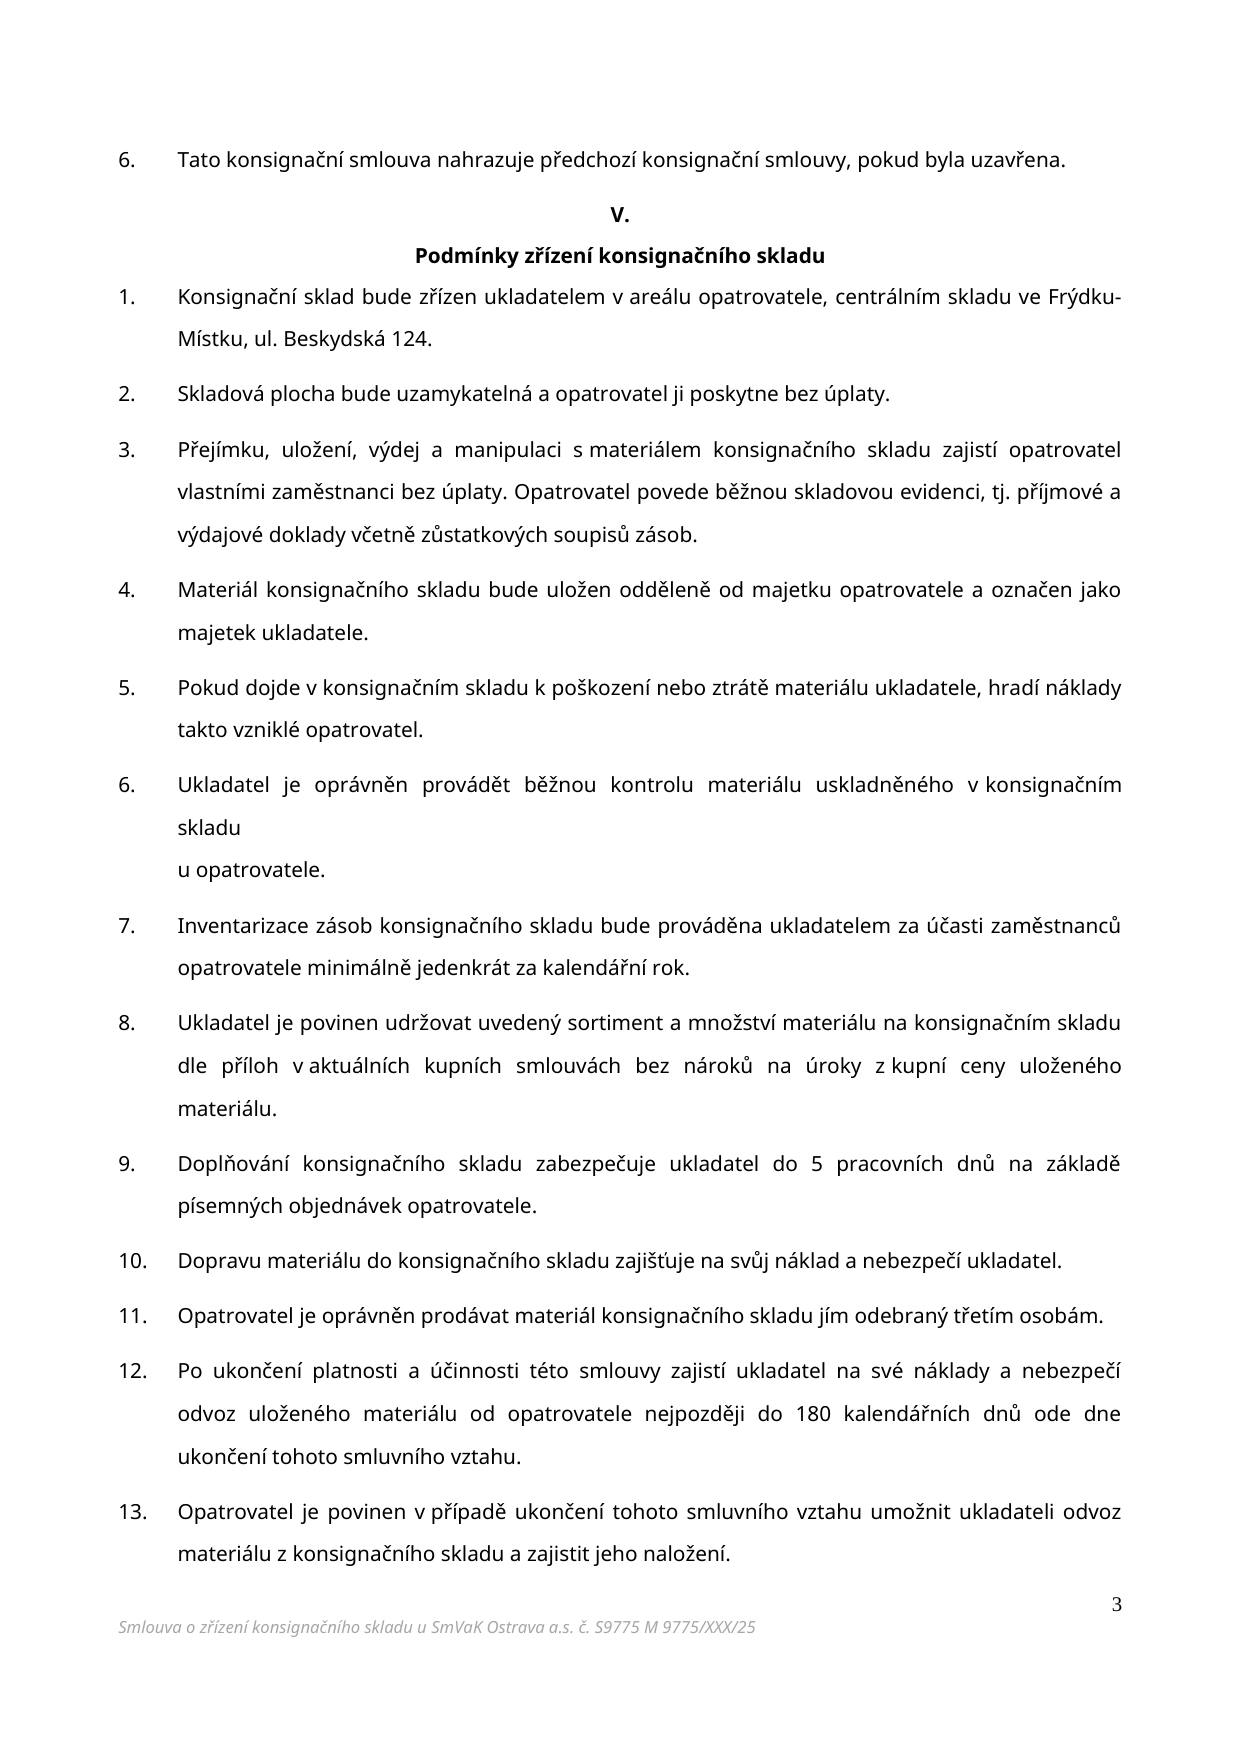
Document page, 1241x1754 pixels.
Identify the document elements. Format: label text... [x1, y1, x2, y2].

list Ukladatel je oprávněn provádět běžnou kontrolu materiálu uskladněného v konsignačním skladu u opatrovatele. [118, 770, 1122, 884]
text V. [118, 200, 1122, 228]
list Přejímku, uložení, výdej a manipulaci s materiálem konsignačního skladu zajistí opatrovatel vlastními zaměstnanci bez úplaty. Opatrovatel povede běžnou skladovou evidenci, tj. příjmové a výdajové doklady včetně zůstatkových soupisů zásob. [118, 435, 1122, 548]
text Podmínky zřízení konsignačního skladu [118, 241, 1122, 269]
list Doplňování konsignačního skladu zabezpečuje ukladatel do 5 pracovních dnů na základě písemných objednávek opatrovatele. [118, 1149, 1122, 1220]
list Po ukončení platnosti a účinnosti této smlouvy zajistí ukladatel na své náklady a nebezpečí odvoz uloženého materiálu od opatrovatele nejpozději do 180 kalendářních dnů ode dne ukončení tohoto smluvního vztahu. [118, 1357, 1122, 1470]
list Opatrovatel je oprávněn prodávat materiál konsignačního skladu jím odebraný třetím osobám. [118, 1302, 1122, 1330]
list Dopravu materiálu do konsignačního skladu zajišťuje na svůj náklad a nebezpečí ukladatel. [118, 1246, 1122, 1275]
list Pokud dojde v konsignačním skladu k poškození nebo ztrátě materiálu ukladatele, hradí náklady takto vzniklé opatrovatel. [118, 673, 1122, 744]
list Opatrovatel je povinen v případě ukončení tohoto smluvního vztahu umožnit ukladateli odvoz materiálu z konsignačního skladu a zajistit jeho naložení. [118, 1497, 1122, 1568]
list Ukladatel je povinen udržovat uvedený sortiment a množství materiálu na konsignačním skladu dle příloh v aktuálních kupních smlouvách bez nároků na úroky z kupní ceny uloženého materiálu. [118, 1008, 1122, 1122]
list Tato konsignační smlouva nahrazuje předchozí konsignační smlouvy, pokud byla uzavřena. [118, 145, 1122, 173]
list Materiál konsignačního skladu bude uložen odděleně od majetku opatrovatele a označen jako majetek ukladatele. [118, 575, 1122, 646]
list Skladová plocha bude uzamykatelná a opatrovatel ji poskytne bez úplaty. [118, 379, 1122, 408]
list Inventarizace zásob konsignačního skladu bude prováděna ukladatelem za účasti zaměstnanců opatrovatele minimálně jedenkrát za kalendářní rok. [118, 911, 1122, 982]
list Konsignační sklad bude zřízen ukladatelem v areálu opatrovatele, centrálním skladu ve Frýdku-Místku, ul. Beskydská 124. [118, 282, 1122, 353]
